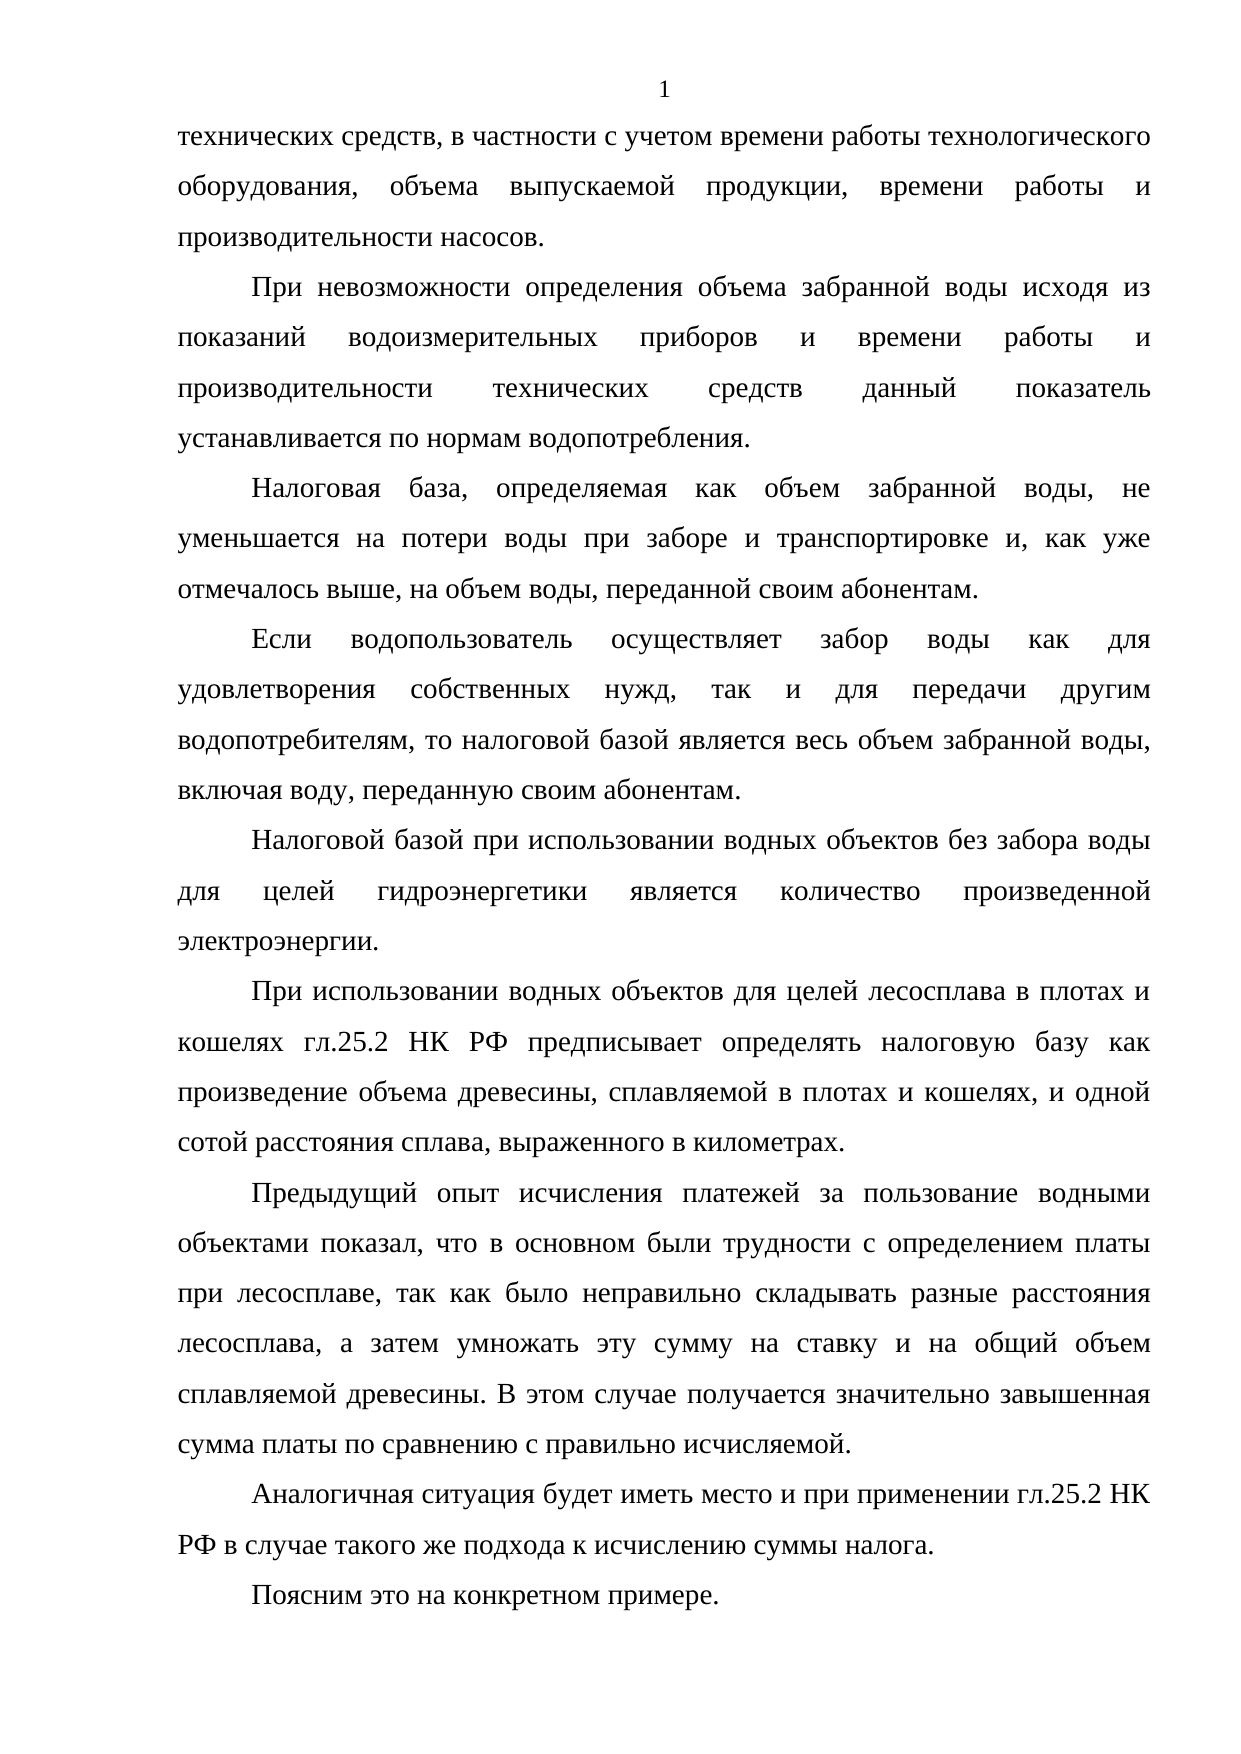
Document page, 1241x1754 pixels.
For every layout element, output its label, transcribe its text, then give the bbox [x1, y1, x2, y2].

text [177, 118, 1152, 252]
text Аналогичная ситуация будет иметь место и при применении гл.25.2 НК РФ в случае такого же подхода к исчислению суммы налога. [177, 1477, 1152, 1560]
text При использовании водных объектов для целей лесосплава в плотах и кошелях гл.25.2 НК РФ предписывает определять налоговую базу как произведение объема древесины, сплавляемой в плотах и кошелях, и одной сотой расстояния сплава, выраженного в километрах. [177, 973, 1152, 1158]
text Налоговая база, определяемая как объем забранной воды, не уменьшается на потери воды при заборе и транспортировке и, как уже отмечалось выше, на объем воды, переданной своим абонентам. [177, 470, 1152, 604]
text Если водопользователь осуществляет забор воды как для удовлетворения собственных нужд, так и для передачи другим водопотребителям, то налоговой базой является весь объем забранной воды, включая воду, переданную своим абонентам. [177, 621, 1152, 806]
text Предыдущий опыт исчисления платежей за пользование водными объектами показал, что в основном были трудности с определением платы при лесосплаве, так как было неправильно складывать разные расстояния лесосплава, а затем умножать эту сумму на ставку и на общий объем сплавляемой древесины. В этом случае получается значительно завышенная сумма платы по сравнению с правильно исчисляемой. [177, 1175, 1152, 1460]
text Налоговой базой при использовании водных объектов без забора воды для целей гидроэнергетики является количество произведенной электроэнергии. [177, 822, 1152, 957]
text При невозможности определения объема забранной воды исходя из показаний водоизмерительных приборов и времени работы и производительности технических средств данный показатель устанавливается по нормам водопотребления. [177, 269, 1152, 453]
text Поясним это на конкретном примере. [177, 1577, 1152, 1611]
